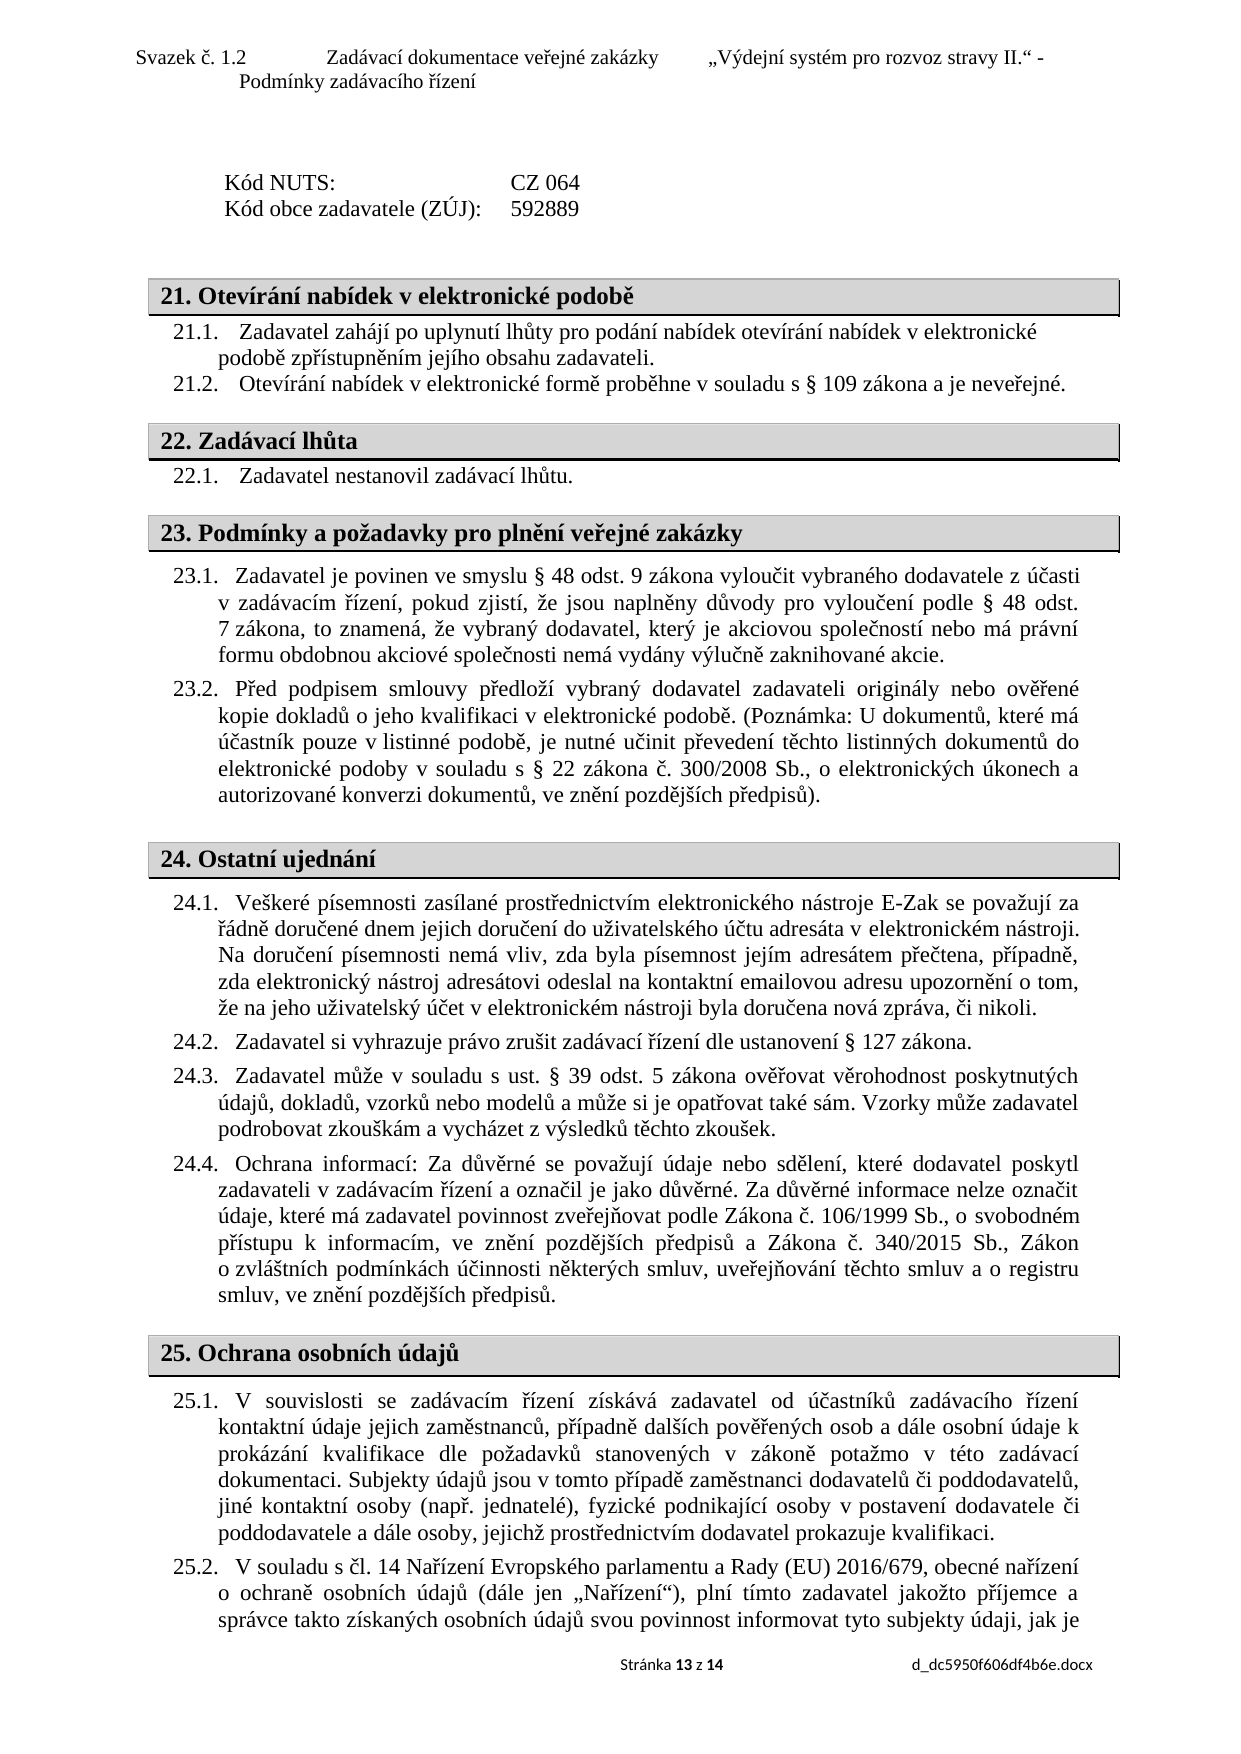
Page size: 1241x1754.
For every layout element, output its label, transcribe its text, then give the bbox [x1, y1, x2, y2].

list Zadavatel si vyhrazuje právo zrušit zadávací řízení dle ustanovení § 127 zákona. [173, 1028, 1080, 1055]
text Kód obce zadavatele (ZÚJ): 592889 [135, 195, 1105, 221]
text Kód NUTS: CZ 064 [135, 169, 1105, 195]
list Ochrana informací: Za důvěrné se považují údaje nebo sdělení, které dodavatel poskytl zadavateli v zadávacím řízení a označil je jako důvěrné. Za důvěrné informace nelze označit údaje, které má zadavatel povinnost zveřejňovat podle Zákona č. 106/1999 Sb., o svobodném přístupu k informacím, ve znění pozdějších předpisů a Zákona č. 340/2015 Sb., Zákon o zvláštních podmínkách účinnosti některých smluv, uveřejňování těchto smluv a o registru smluv, ve znění pozdějších předpisů. [173, 1149, 1080, 1308]
list Zadavatel nestanovil zadávací lhůtu. [173, 462, 1105, 489]
list Před podpisem smlouvy předloží vybraný dodavatel zadavateli originály nebo ověřené kopie dokladů o jeho kvalifikaci v elektronické podobě. (Poznámka: U dokumentů, které má účastník pouze v listinné podobě, je nutné učinit převedení těchto listinných dokumentů do elektronické podoby v souladu s § 22 zákona č. 300/2008 Sb., o elektronických úkonech a autorizované konverzi dokumentů, ve znění pozdějších předpisů). [173, 676, 1080, 807]
list Zadavatel zahájí po uplynutí lhůty pro podání nabídek otevírání nabídek v elektronické podobě zpřístupněním jejího obsahu zadavateli. [173, 318, 1105, 371]
list Veškeré písemnosti zasílané prostřednictvím elektronického nástroje E-Zak se považují za řádně doručené dnem jejich doručení do uživatelského účtu adresáta v elektronickém nástroji. Na doručení písemnosti nemá vliv, zda byla písemnost jejím adresátem přečtena, případně, zda elektronický nástroj adresátovi odeslal na kontaktní emailovou adresu upozornění o tom, že na jeho uživatelský účet v elektronickém nástroji byla doručena nová zpráva, či nikoli. [173, 889, 1080, 1020]
list Zadavatel může v souladu s ust. § 39 odst. 5 zákona ověřovat věrohodnost poskytnutých údajů, dokladů, vzorků nebo modelů a může si je opatřovat také sám. Vzorky může zadavatel podrobovat zkouškám a vycházet z výsledků těchto zkoušek. [173, 1063, 1080, 1142]
list Zadavatel je povinen ve smyslu § 48 odst. 9 zákona vyloučit vybraného dodavatele z účasti v zadávacím řízení, pokud zjistí, že jsou naplněny důvody pro vyloučení podle § 48 odst. 7 zákona, to znamená, že vybraný dodavatel, který je akciovou společností nebo má právní formu obdobnou akciové společnosti nemá vydány výlučně zaknihované akcie. [173, 562, 1080, 668]
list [173, 1553, 1080, 1632]
list Otevírání nabídek v elektronické formě proběhne v souladu s § 109 zákona a je neveřejné. [173, 371, 1105, 397]
list V souvislosti se zadávacím řízení získává zadavatel od účastníků zadávacího řízení kontaktní údaje jejich zaměstnanců, případně dalších pověřených osob a dále osobní údaje k prokázání kvalifikace dle požadavků stanovených v zákoně potažmo v této zadávací dokumentaci. Subjekty údajů jsou v tomto případě zaměstnanci dodavatelů či poddodavatelů, jiné kontaktní osoby (např. jednatelé), fyzické podnikající osoby v postavení dodavatele či poddodavatele a dále osoby, jejichž prostřednictvím dodavatel prokazuje kvalifikaci. [173, 1387, 1080, 1545]
